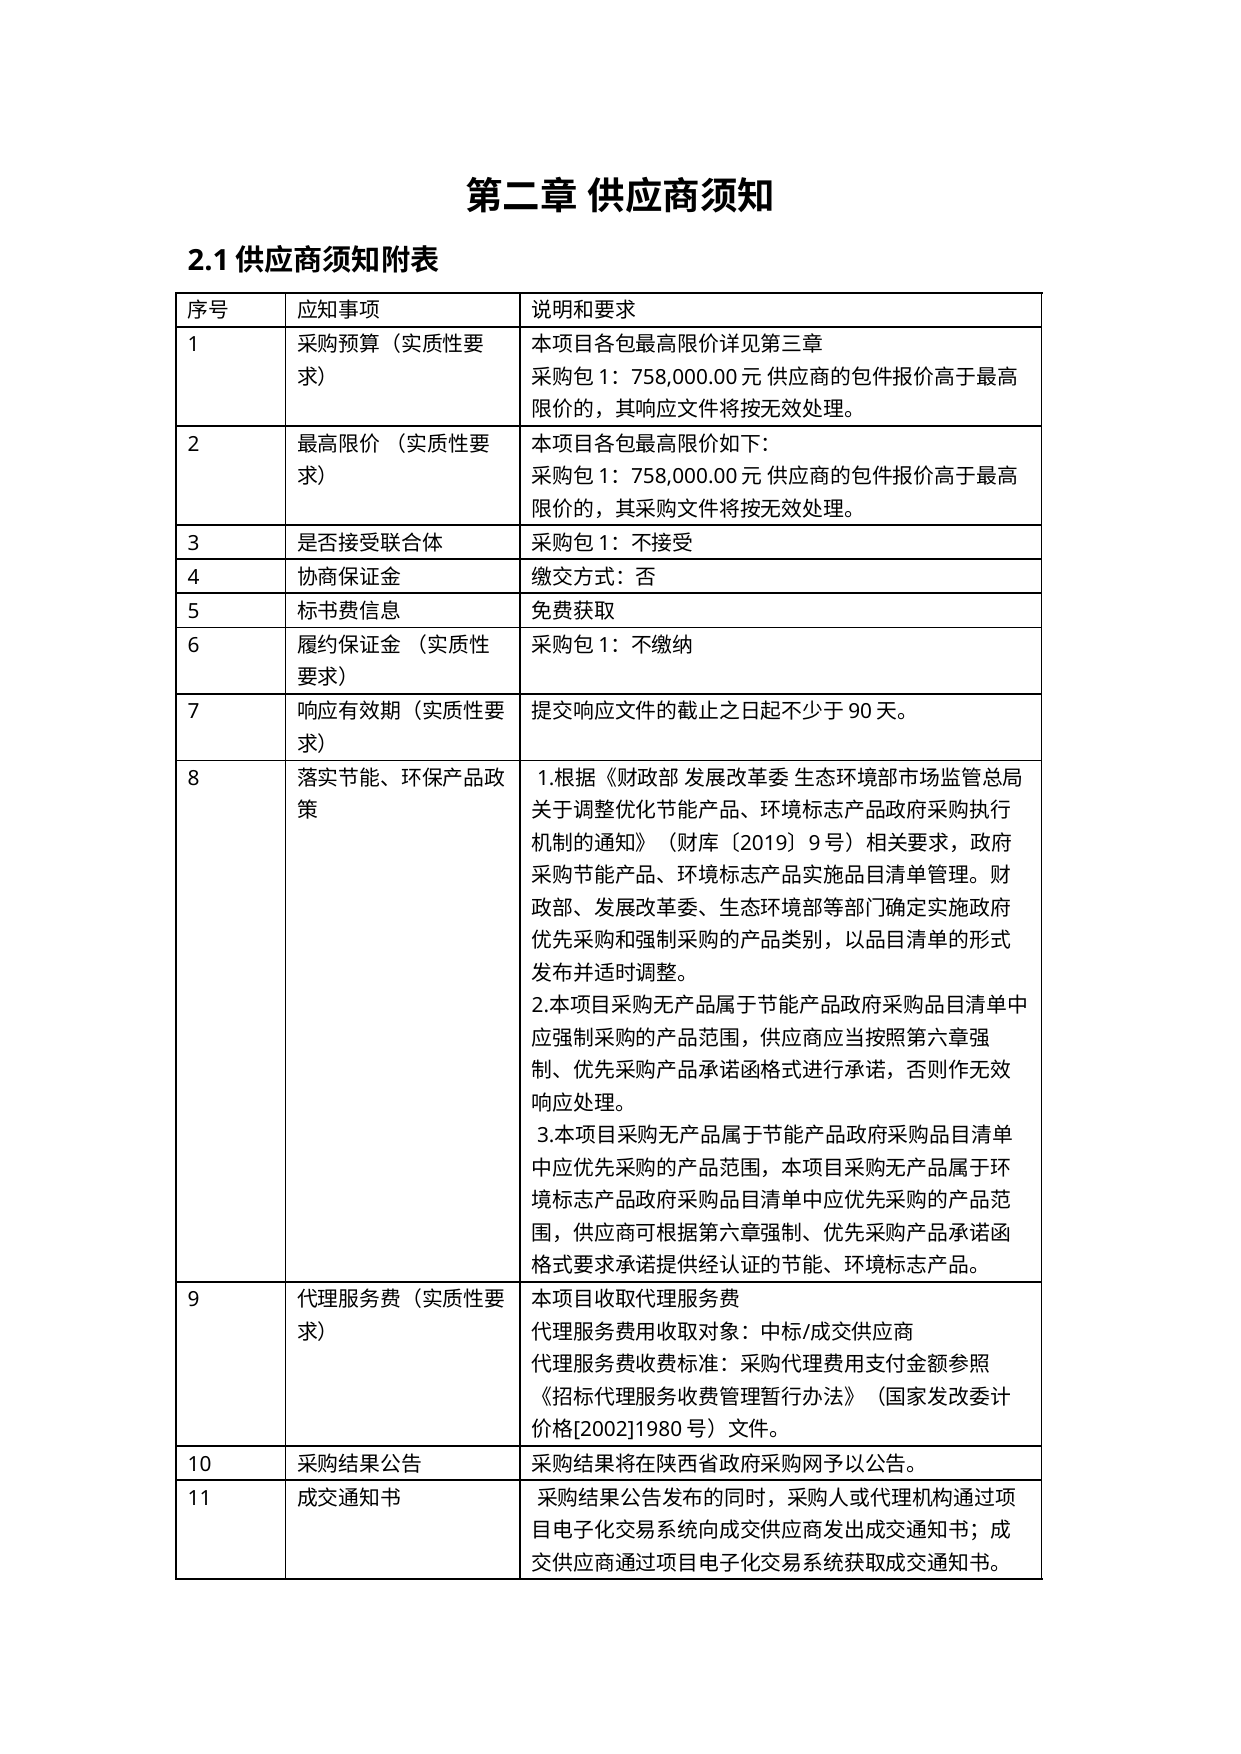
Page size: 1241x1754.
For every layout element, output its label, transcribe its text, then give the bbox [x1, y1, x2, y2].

table_cell 本项目各包最高限价如下： 采购包1：758,000.00元 供应商的包件报价高于最高限价的，其采购文件将按无效处理。 [521, 427, 1041, 524]
text 2.1供应商须知附表 [187, 227, 1053, 292]
table_cell 响应有效期（实质性要求） [286, 695, 519, 759]
table_header 应知事项 [286, 294, 519, 326]
table_cell 协商保证金 [286, 560, 519, 592]
table_cell 2 [177, 427, 285, 524]
text 第二章 供应商须知 [187, 162, 1053, 227]
table_cell 是否接受联合体 [286, 526, 519, 558]
table_cell 采购包1：不接受 [521, 526, 1041, 558]
table_cell 1 [177, 328, 285, 425]
table_cell 采购结果将在陕西省政府采购网予以公告。 [521, 1447, 1041, 1479]
table_cell 9 [177, 1283, 285, 1445]
table_cell 10 [177, 1447, 285, 1479]
table_cell 3 [177, 526, 285, 558]
table_cell 履约保证金 （实质性要求） [286, 628, 519, 693]
table_cell 提交响应文件的截止之日起不少于90天。 [521, 695, 1041, 759]
table_cell 8 [177, 761, 285, 1281]
table_cell 免费获取 [521, 594, 1041, 626]
table_cell 本项目各包最高限价详见第三章 采购包1：758,000.00元 供应商的包件报价高于最高限价的，其响应文件将按无效处理。 [521, 328, 1041, 425]
table_cell 采购结果公告发布的同时，采购人或代理机构通过项目电子化交易系统向成交供应商发出成交通知书；成交供应商通过项目电子化交易系统获取成交通知书。 [521, 1481, 1041, 1578]
table_cell 落实节能、环保产品政策 [286, 761, 519, 1281]
table_cell 7 [177, 695, 285, 759]
table_cell 采购结果公告 [286, 1447, 519, 1479]
table_cell 本项目收取代理服务费 代理服务费用收取对象：中标/成交供应商 代理服务费收费标准：采购代理费用支付金额参照《招标代理服务收费管理暂行办法》（国家发改委计价格[2002]1980号）文件。 [521, 1283, 1041, 1445]
table_cell 4 [177, 560, 285, 592]
table_cell 代理服务费（实质性要求） [286, 1283, 519, 1445]
table_cell 1.根据《财政部 发展改革委 生态环境部市场监管总局关于调整优化节能产品、环境标志产品政府采购执行机制的通知》（财库〔2019〕9号）相关要求，政府采购节能产品、环境标志产品实施品目清单管理。财政部、发展改革委、生态环境部等部门确定实施政府优先采购和强制采购的产品类别，以品目清单的形式发布并适时调整。 2.本项目采购无产品属于节能产品政府采购品目清单中应强制采购的产品范围，供应商应当按照第六章强制、优先采购产品承诺函格式进行承诺，否则作无效响应处理。 3.本项目采购无产品属于节能产品政府采购品目清单中应优先采购的产品范围，本项目采购无产品属于环境标志产品政府采购品目清单中应优先采购的产品范围，供应商可根据第六章强制、优先采购产品承诺函格式要求承诺提供经认证的节能、环境标志产品。 [521, 761, 1041, 1281]
table_header 序号 [177, 294, 285, 326]
table_cell 采购包1：不缴纳 [521, 628, 1041, 693]
table_cell 标书费信息 [286, 594, 519, 626]
table_cell 11 [177, 1481, 285, 1578]
table_cell 最高限价 （实质性要求） [286, 427, 519, 524]
table_cell 6 [177, 628, 285, 693]
table_header 说明和要求 [521, 294, 1041, 326]
table_cell 5 [177, 594, 285, 626]
table_cell 采购预算（实质性要求） [286, 328, 519, 425]
table_cell 缴交方式：否 [521, 560, 1041, 592]
table_cell 成交通知书 [286, 1481, 519, 1578]
